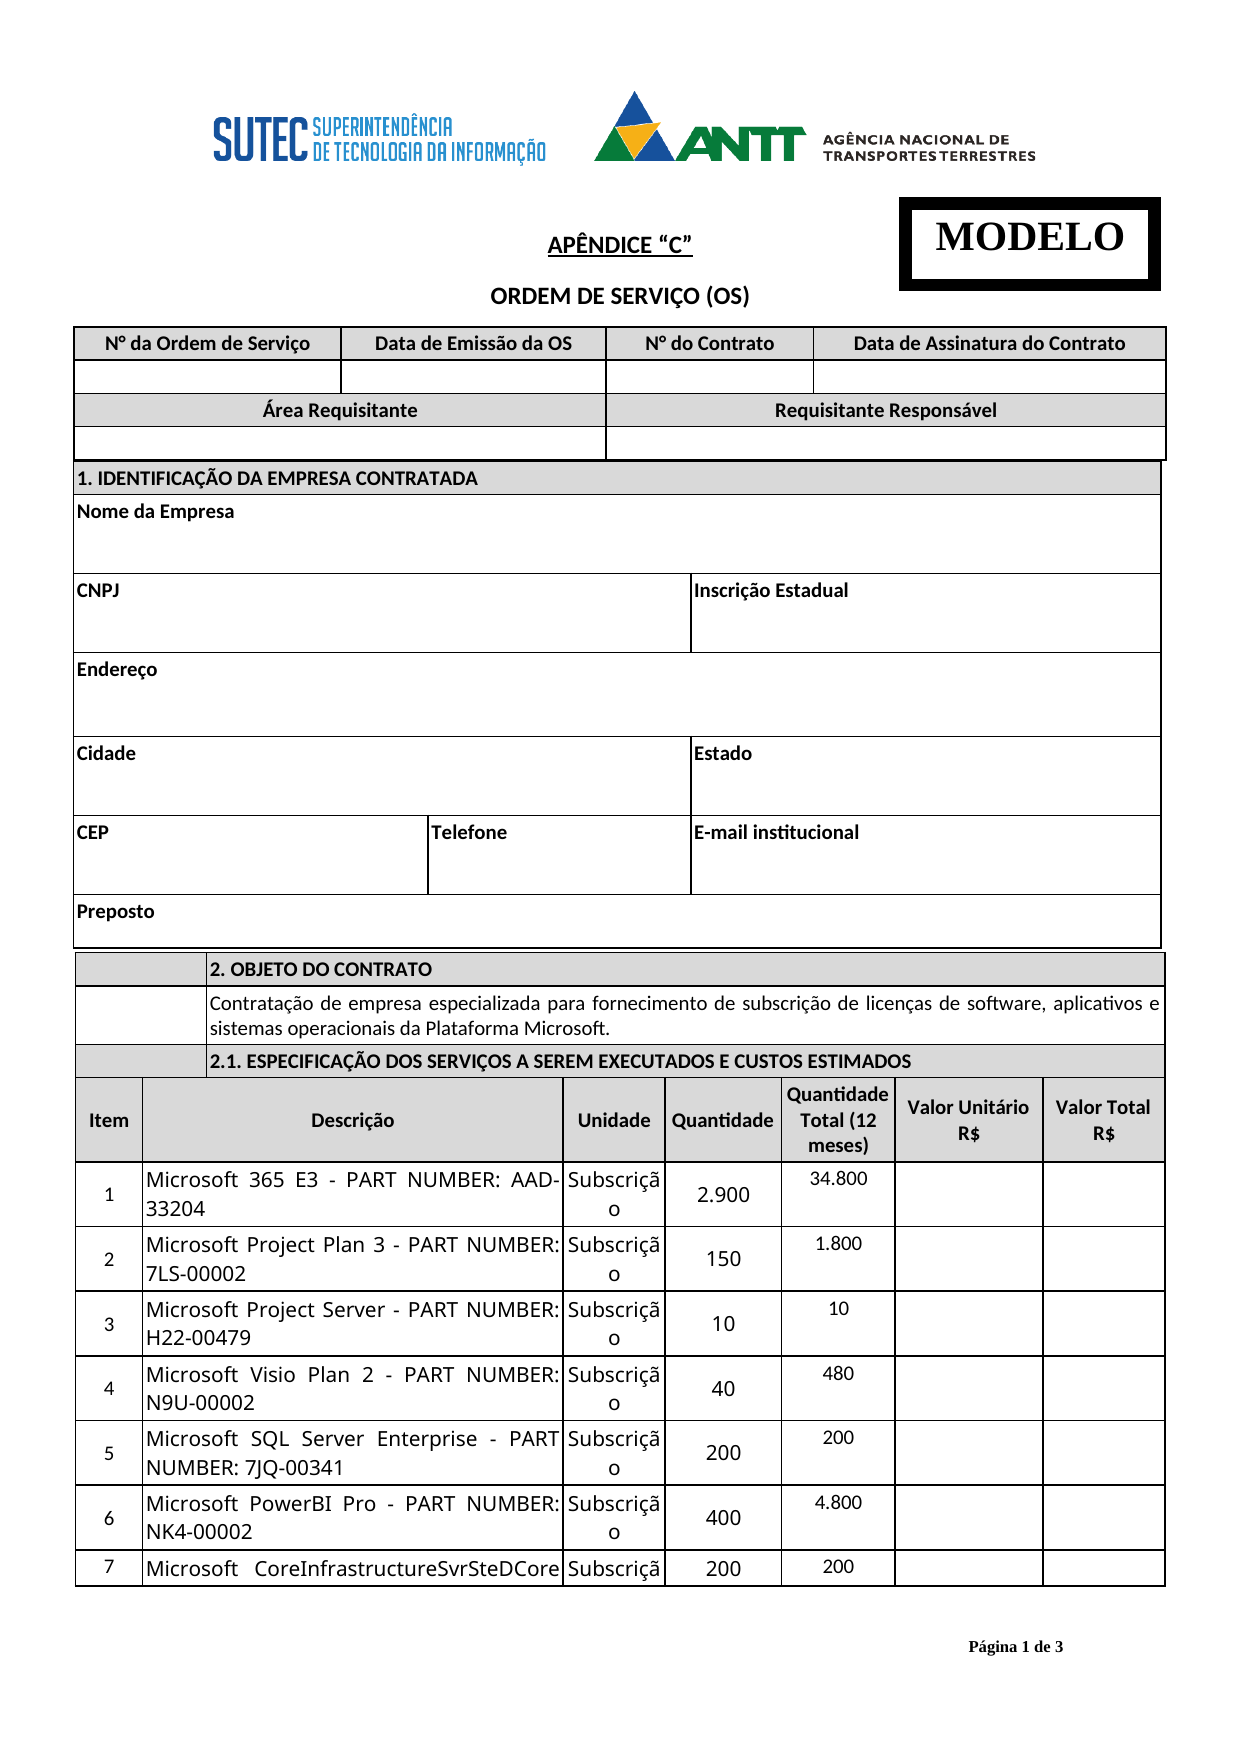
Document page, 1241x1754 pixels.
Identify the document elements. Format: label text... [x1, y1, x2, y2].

text APÊNDICE “C” [177, 229, 899, 260]
table_cell Requisitante Responsável [607, 394, 1165, 426]
text ORDEM DE SERVIÇO (OS) [177, 280, 1063, 311]
table_cell [814, 361, 1165, 392]
table_cell CEP [74, 816, 427, 893]
table_header Data de Emissão da OS [342, 328, 605, 359]
picture [177, 73, 1063, 199]
table_cell [69, 947, 1172, 1590]
table_header N° do Contrato [607, 328, 813, 359]
table_header 1. IDENTIFICAÇÃO DA EMPRESA CONTRATADA [74, 462, 1160, 494]
table_cell Nome da Empresa [74, 495, 1160, 573]
table_cell Estado [692, 737, 1160, 814]
table_cell [607, 361, 813, 392]
table_cell Inscrição Estadual [692, 574, 1160, 652]
table_header Data de Assinatura do Contrato [814, 328, 1165, 359]
table_header N° da Ordem de Serviço [75, 328, 340, 359]
table_cell Área Requisitante [75, 394, 605, 426]
table_cell [75, 361, 340, 392]
table_cell [607, 427, 1165, 459]
table_cell Endereço [74, 653, 1160, 736]
table_cell Preposto [74, 895, 1160, 947]
table_cell CNPJ [74, 574, 690, 652]
table_cell Cidade [74, 737, 690, 814]
table_cell E-mail institucional [692, 816, 1160, 893]
table_cell [342, 361, 605, 392]
table_cell Telefone [429, 816, 690, 893]
table_cell [75, 427, 605, 459]
